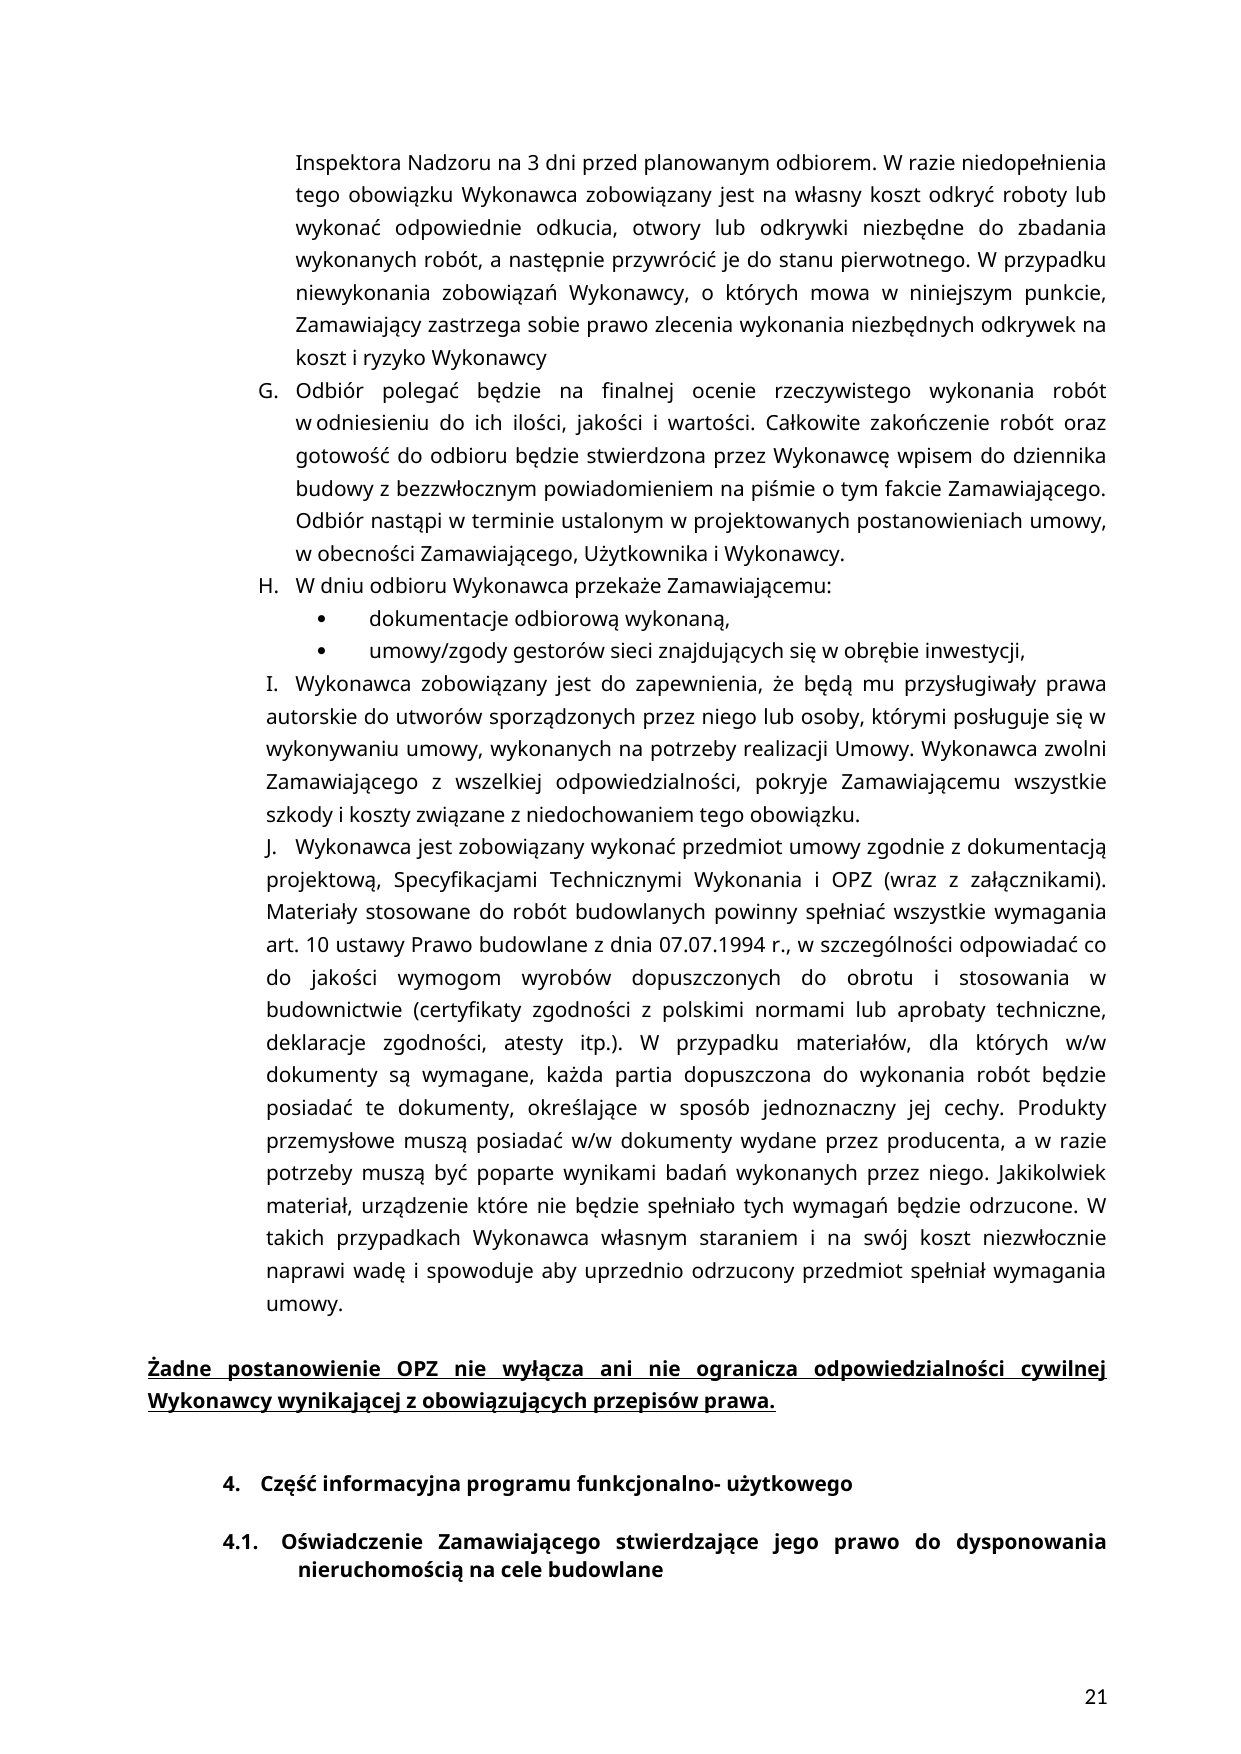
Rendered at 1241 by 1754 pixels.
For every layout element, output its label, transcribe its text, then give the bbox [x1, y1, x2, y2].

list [258, 148, 1107, 372]
subtitle Oświadczenie Zamawiającego stwierdzające jego prawo do dysponowania nieruchomością na cele budowlane [223, 1527, 1107, 1584]
text Żadne postanowienie OPZ nie wyłącza ani nie ogranicza odpowiedzialności cywilnej Wykonawcy wynikającej z obowiązujących przepisów prawa. [148, 1379, 1107, 1415]
list dokumentacje odbiorową wykonaną, [318, 604, 1107, 632]
text Żadne postanowienie OPZ nie wyłącza ani nie ogranicza odpowiedzialności cywilnej Wykonawcy wynikającej z obowiązujących przepisów prawa. [148, 1354, 1107, 1378]
list umowy/zgody gestorów sieci znajdujących się w obrębie inwestycji, [318, 637, 1107, 665]
list Wykonawca zobowiązany jest do zapewnienia, że będą mu przysługiwały prawa autorskie do utworów sporządzonych przez niego lub osoby, którymi posługuje się w wykonywaniu umowy, wykonanych na potrzeby realizacji Umowy. Wykonawca zwolni Zamawiającego z wszelkiej odpowiedzialności, pokryje Zamawiającemu wszystkie szkody i koszty związane z niedochowaniem tego obowiązku. [266, 669, 1107, 828]
list Wykonawca jest zobowiązany wykonać przedmiot umowy zgodnie z dokumentacją projektową, Specyfikacjami Technicznymi Wykonania i OPZ (wraz z załącznikami). Materiały stosowane do robót budowlanych powinny spełniać wszystkie wymagania art. 10 ustawy Prawo budowlane z dnia 07.07.1994 r., w szczególności odpowiadać co do jakości wymogom wyrobów dopuszczonych do obrotu i stosowania w budownictwie (certyfikaty zgodności z polskimi normami lub aprobaty techniczne, deklaracje zgodności, atesty itp.). W przypadku materiałów, dla których w/w dokumenty są wymagane, każda partia dopuszczona do wykonania robót będzie posiadać te dokumenty, określające w sposób jednoznaczny jej cechy. Produkty przemysłowe muszą posiadać w/w dokumenty wydane przez producenta, a w razie potrzeby muszą być poparte wynikami badań wykonanych przez niego. Jakikolwiek materiał, urządzenie które nie będzie spełniało tych wymagań będzie odrzucone. W takich przypadkach Wykonawca własnym staraniem i na swój koszt niezwłocznie naprawi wadę i spowoduje aby uprzednio odrzucony przedmiot spełniał wymagania umowy. [266, 832, 1107, 1317]
list W dniu odbioru Wykonawca przekaże Zamawiającemu: [258, 571, 1107, 600]
subtitle Część informacyjna programu funkcjonalno- użytkowego [223, 1469, 1107, 1498]
list Odbiór polegać będzie na finalnej ocenie rzeczywistego wykonania robót w odniesieniu do ich ilości, jakości i wartości. Całkowite zakończenie robót oraz gotowość do odbioru będzie stwierdzona przez Wykonawcę wpisem do dziennika budowy z bezzwłocznym powiadomieniem na piśmie o tym fakcie Zamawiającego. Odbiór nastąpi w terminie ustalonym w projektowanych postanowieniach umowy, w obecności Zamawiającego, Użytkownika i Wykonawcy. [258, 376, 1107, 567]
